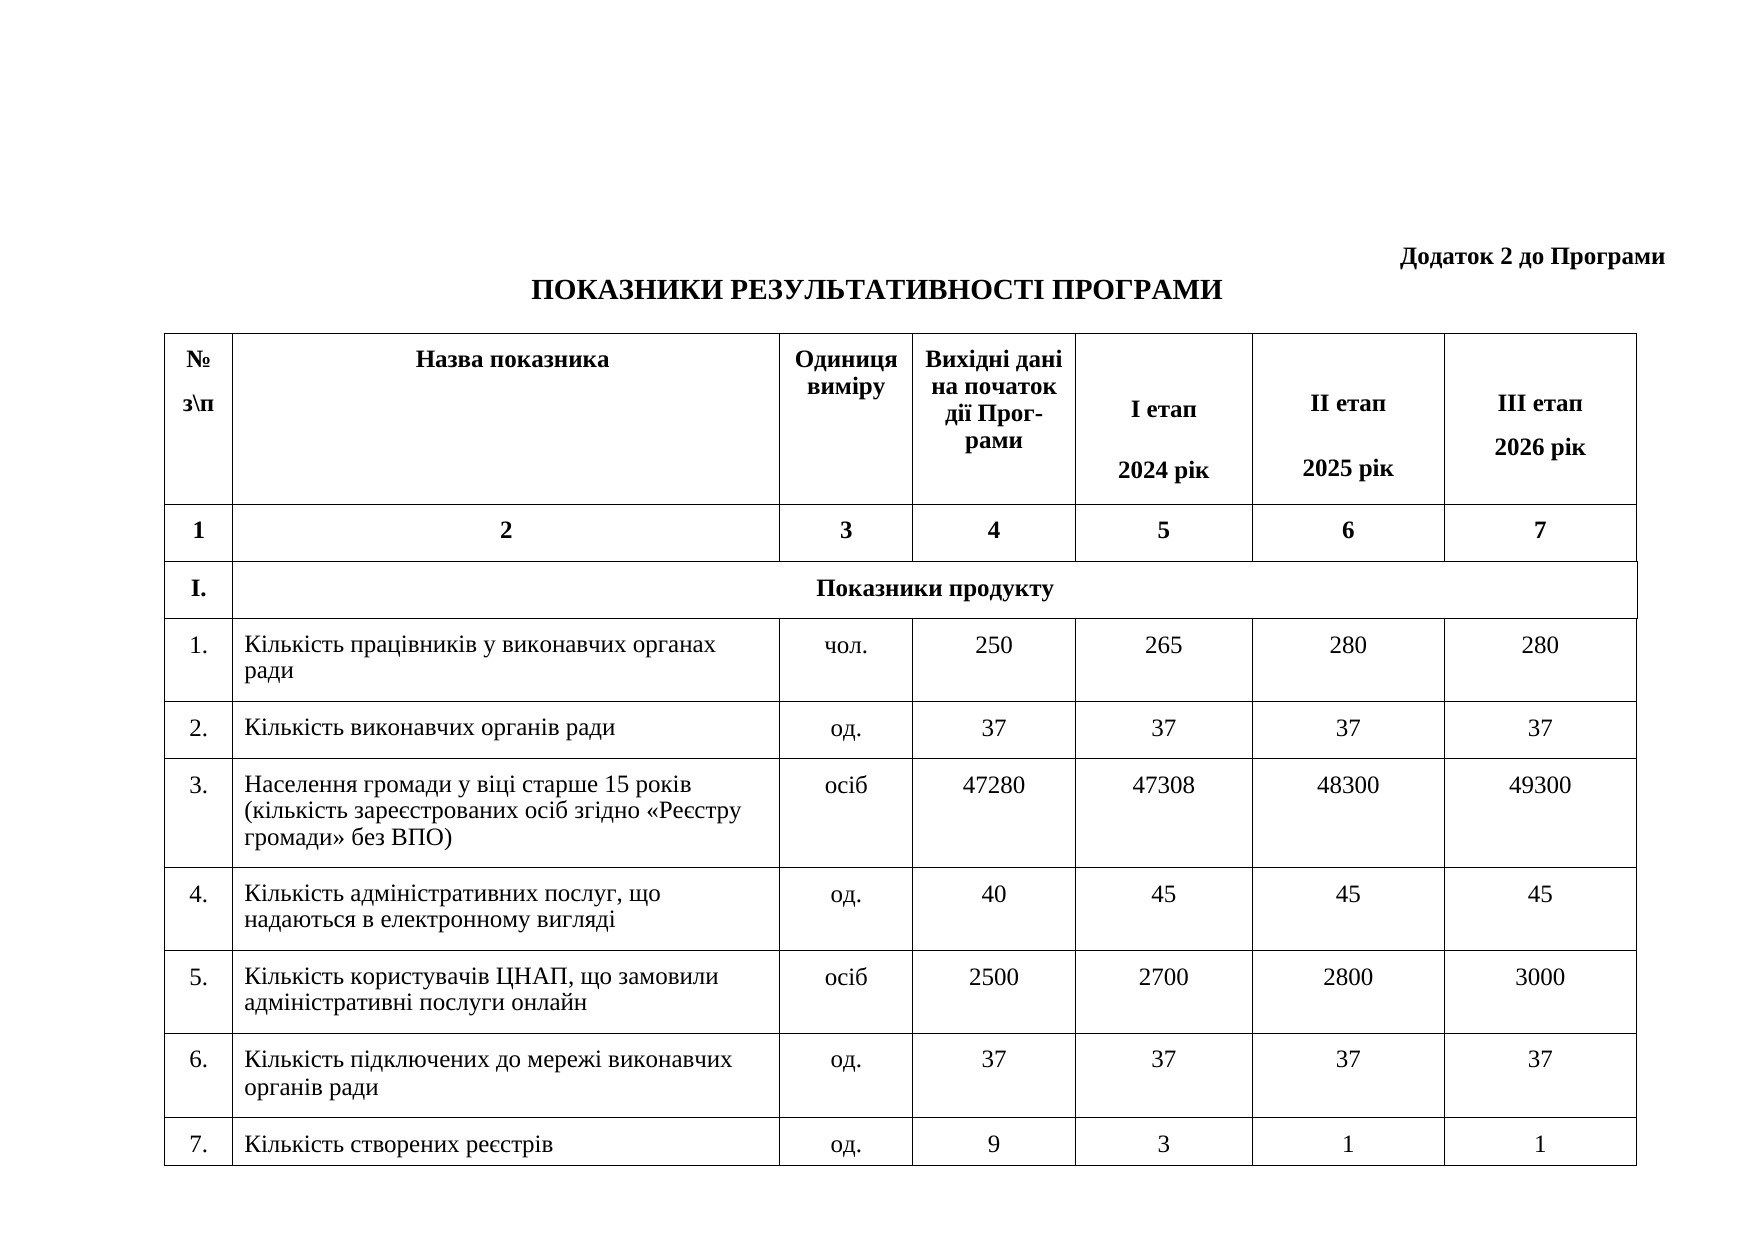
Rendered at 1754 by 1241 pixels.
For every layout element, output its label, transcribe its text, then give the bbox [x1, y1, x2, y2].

table_cell 49300 [1445, 759, 1636, 867]
table_cell 47280 [913, 759, 1075, 867]
table_cell Показники продукту [233, 562, 1637, 618]
table_cell 37 [913, 1034, 1075, 1117]
table_cell 7. [165, 1118, 232, 1165]
table_cell 2700 [1076, 951, 1252, 1033]
table_cell 48300 [1253, 759, 1444, 867]
table_header ІІ етап [1253, 334, 1444, 441]
table_cell осіб [780, 951, 912, 1033]
table_cell 47308 [1076, 759, 1252, 867]
table_cell 37 [1445, 1034, 1636, 1117]
table_cell 7 [1445, 505, 1636, 561]
table_cell 1. [165, 619, 232, 701]
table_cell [233, 1118, 779, 1165]
table_header І етап [1076, 334, 1252, 441]
table_cell 37 [1076, 1034, 1252, 1117]
table_cell 37 [913, 702, 1075, 758]
table_cell чол. [780, 619, 912, 701]
table_cell Кількість адміністративних послуг, що надаються в електронному вигляді [233, 868, 779, 950]
table_cell од. [780, 1034, 912, 1117]
table_header № з\п [165, 334, 232, 504]
table_cell 5 [1076, 505, 1252, 561]
table_cell 250 [913, 619, 1075, 701]
table_cell 37 [1445, 702, 1636, 758]
table_header ІІІ етап 2026 рік [1445, 334, 1636, 504]
table_cell 9 [913, 1118, 1075, 1165]
table_cell 6. [165, 1034, 232, 1117]
table_cell 2800 [1253, 951, 1444, 1033]
table_cell 1 [1445, 1118, 1636, 1165]
table_cell 265 [1076, 619, 1252, 701]
text ПОКАЗНИКИ РЕЗУЛЬТАТИВНОСТІ ПРОГРАМИ [88, 272, 1665, 305]
table_cell 2500 [913, 951, 1075, 1033]
table_cell 45 [1445, 868, 1636, 950]
table_cell 5. [165, 951, 232, 1033]
table_cell 3000 [1445, 951, 1636, 1033]
table_header Назва показника [233, 334, 779, 504]
table_cell Населення громади у віці старше 15 років (кількість зареєстрованих осіб згідно «Реєстру громади» без ВПО) [233, 759, 779, 867]
table_cell Кількість користувачів ЦНАП, що замовили адміністративні послуги онлайн [233, 951, 779, 1033]
table_cell 4 [913, 505, 1075, 561]
table_cell 2024 рік [1076, 441, 1252, 504]
table_cell Кількість виконавчих органів ради [233, 702, 779, 758]
table_cell 3. [165, 759, 232, 867]
table_cell 3 [780, 505, 912, 561]
table_cell 45 [1076, 868, 1252, 950]
table_cell 37 [1253, 702, 1444, 758]
table_cell 1 [1253, 1118, 1444, 1165]
table_cell 2 [233, 505, 779, 561]
table_cell Кількість підключених до мережі виконавчих органів ради [233, 1034, 779, 1117]
table_cell од. [780, 868, 912, 950]
table_cell од. [780, 1118, 912, 1165]
text Додаток 2 до Програми [88, 241, 1665, 269]
table_cell 1 [165, 505, 232, 561]
table_cell осіб [780, 759, 912, 867]
table_cell 40 [913, 868, 1075, 950]
table_cell 37 [1076, 702, 1252, 758]
table_cell Кількість працівників у виконавчих органах ради [233, 619, 779, 701]
table_cell 280 [1253, 619, 1444, 701]
table_cell 37 [1253, 1034, 1444, 1117]
table_cell І. [165, 562, 232, 618]
table_cell 45 [1253, 868, 1444, 950]
table_cell 280 [1445, 619, 1636, 701]
table_cell 6 [1253, 505, 1444, 561]
table_cell 2. [165, 702, 232, 758]
table_header Одиниця виміру [780, 334, 912, 504]
table_cell од. [780, 702, 912, 758]
table_header Вихідні дані на початок дії Прог-рами [913, 334, 1075, 504]
table_cell 3 [1076, 1118, 1252, 1165]
table_cell 2025 рік [1253, 441, 1444, 504]
table_cell 4. [165, 868, 232, 950]
